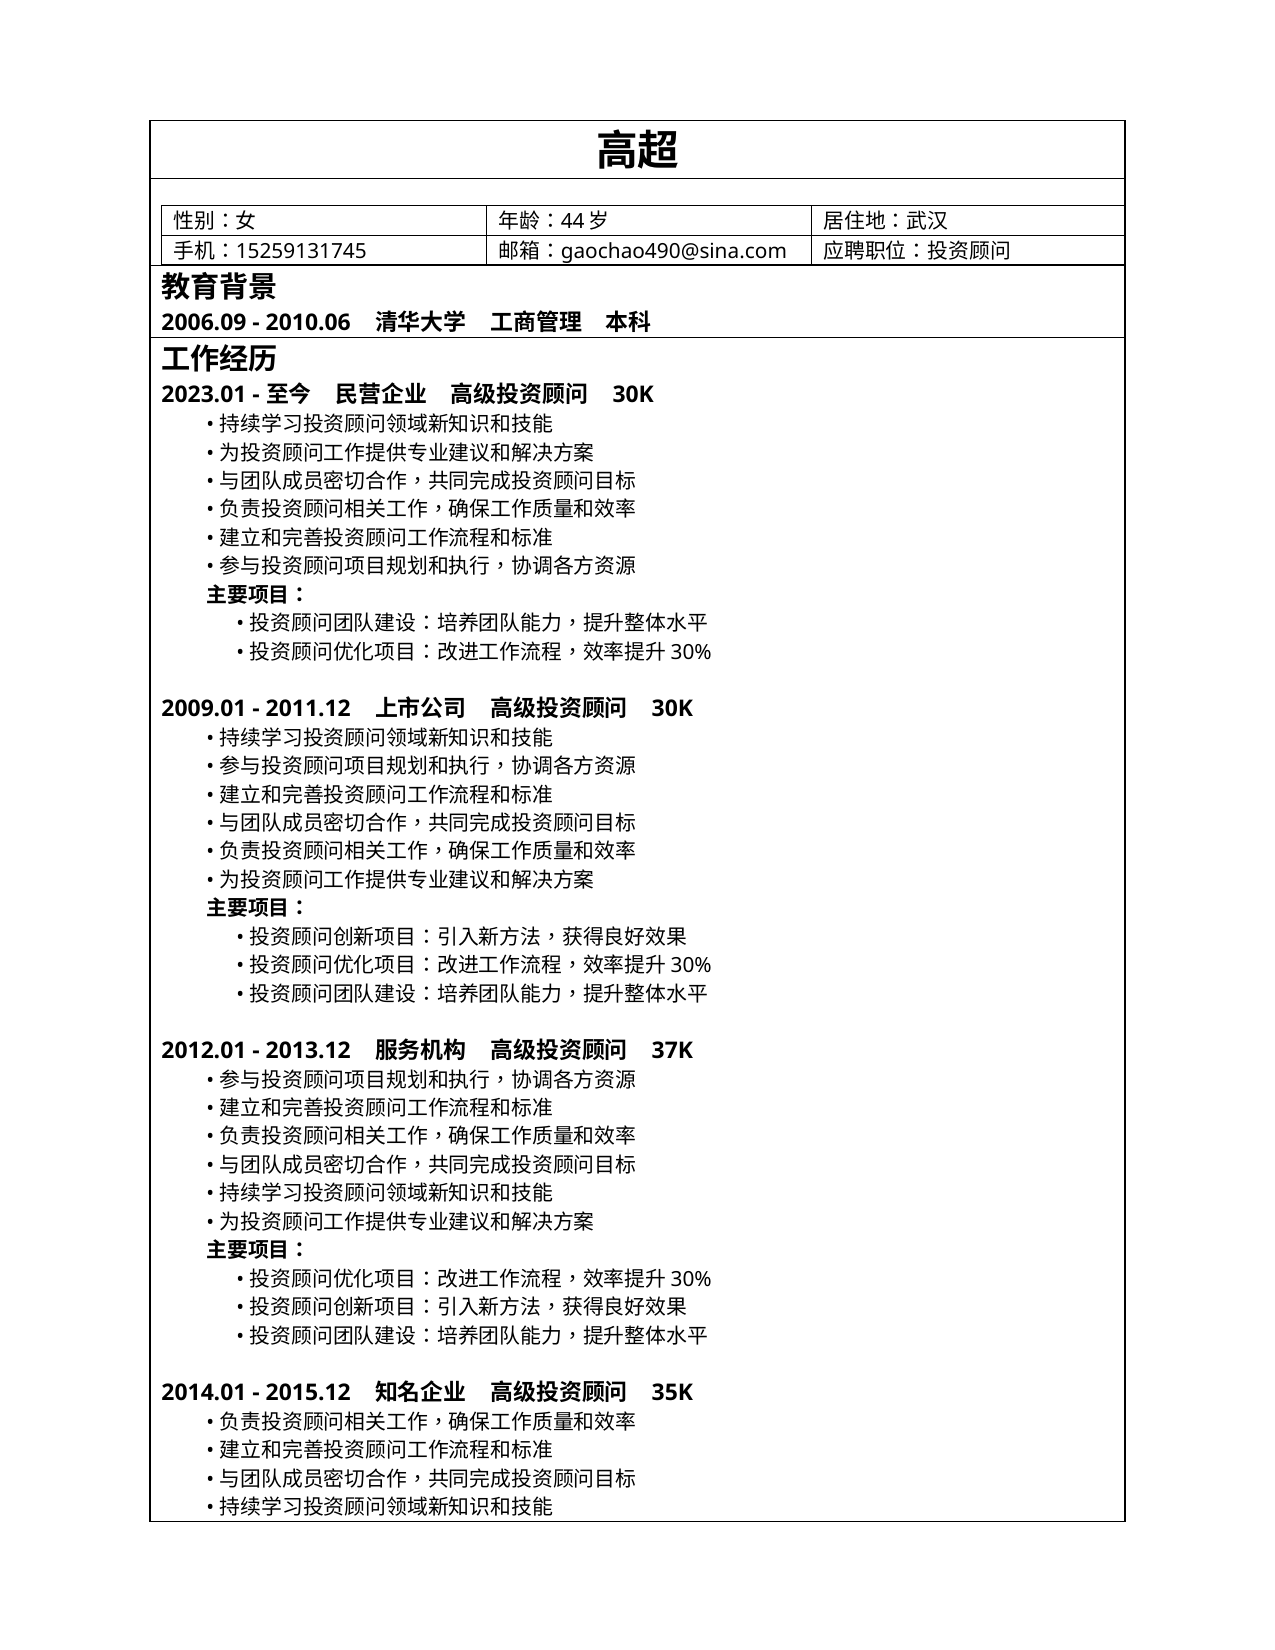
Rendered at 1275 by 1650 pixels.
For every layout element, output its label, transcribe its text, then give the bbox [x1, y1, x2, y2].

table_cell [151, 338, 1124, 1521]
table_cell [151, 179, 1124, 265]
table_cell 教育背景 2006.09 - 2010.06 清华大学 工商管理 本科 [151, 266, 1124, 337]
table_header 高超 [151, 121, 1124, 178]
